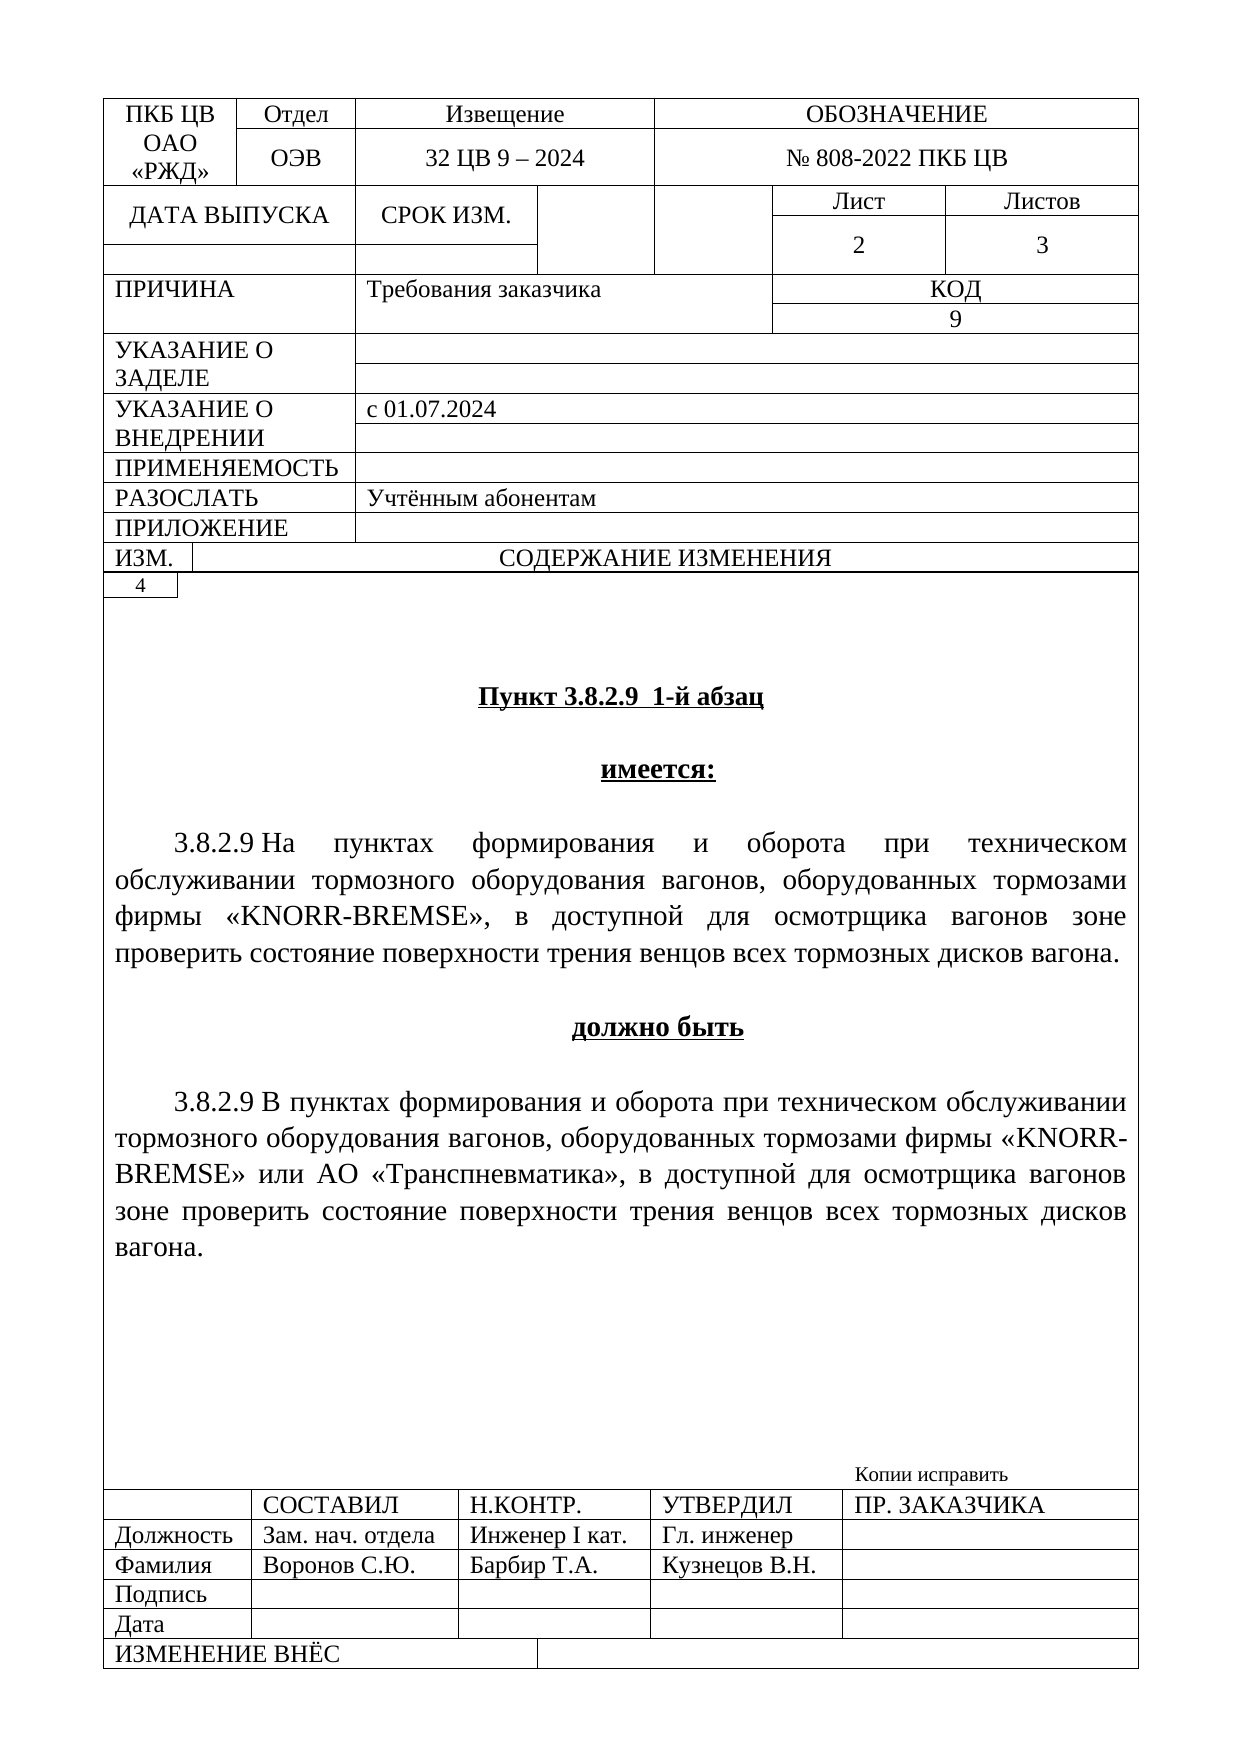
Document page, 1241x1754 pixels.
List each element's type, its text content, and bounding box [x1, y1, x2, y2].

table_cell КОД [773, 275, 1138, 303]
table_cell [459, 1609, 650, 1638]
table_cell [356, 424, 1138, 452]
table_cell Подпись [104, 1580, 251, 1608]
table_cell [538, 1639, 1138, 1668]
table_cell 9 [773, 304, 1138, 333]
table_cell [651, 1609, 842, 1638]
table_cell Кузнецов В.Н. [651, 1550, 842, 1578]
table_header ОБОЗНАЧЕНИЕ [655, 99, 1138, 128]
table_header Извещение [356, 99, 654, 128]
table_cell [459, 1580, 650, 1608]
table_cell 32 ЦВ 9 – 2024 [356, 129, 654, 185]
table_cell Листов [946, 186, 1138, 215]
table_cell СОДЕРЖАНИЕ ИЗМЕНЕНИЯ [193, 543, 1138, 571]
table_cell Н.КОНТР. [459, 1490, 650, 1519]
table_cell Требования заказчика [356, 275, 772, 333]
table_cell Инженер I кат. [459, 1520, 650, 1549]
table_cell ДАТА ВЫПУСКА [104, 186, 355, 244]
table_cell с 01.07.2024 [356, 394, 1138, 422]
table_cell [843, 1609, 1138, 1638]
table_cell [178, 573, 1138, 597]
table_cell Пункт 3.8.2.9 1-й абзац имеется: 3.8.2.9 На пунктах формирования и оборота при техническом обслуживании тормозного оборудования вагонов, оборудованных тормозами фирмы «KNORR-BREMSE», в доступной для осмотрщика вагонов зоне проверить состояние поверхности трения венцов всех тормозных дисков вагона. должно быть 3.8.2.9 В пунктах формирования и оборота при техническом обслуживании тормозного оборудования вагонов, оборудованных тормозами фирмы «KNORR-BREMSE» или АО «Транспневматика», в доступной для осмотрщика вагонов зоне проверить состояние поверхности трения венцов всех тормозных дисков вагона. Копии исправить [104, 597, 1138, 1489]
table_cell УКАЗАНИЕ О ЗАДЕЛЕ [104, 334, 355, 393]
table_cell 4 [104, 573, 177, 597]
table_cell Зам. нач. отдела [252, 1520, 458, 1549]
table_cell Гл. инженер [651, 1520, 842, 1549]
table_cell СРОК ИЗМ. [356, 186, 537, 244]
table_cell ПРИМЕНЯЕМОСТЬ [104, 453, 355, 482]
table_header Отдел [237, 99, 355, 128]
table_cell ИЗМЕНЕНИЕ ВНЁС [104, 1639, 537, 1668]
table_cell [356, 513, 1138, 542]
table_cell 3 [946, 216, 1138, 273]
table_cell [356, 453, 1138, 482]
table_cell ОЭВ [237, 129, 355, 185]
table_cell [252, 1580, 458, 1608]
table_header ПКБ ЦВ ОАО «РЖД» [104, 99, 236, 185]
table_cell [843, 1550, 1138, 1578]
table_cell ПР. ЗАКАЗЧИКА [843, 1490, 1138, 1519]
table_cell Фамилия [104, 1550, 251, 1578]
table_cell ПРИЛОЖЕНИЕ [104, 513, 355, 542]
table_cell [252, 1609, 458, 1638]
table_cell Дата [104, 1609, 251, 1638]
table_cell [843, 1580, 1138, 1608]
table_cell Учтённым абонентам [356, 483, 1138, 512]
table_cell Лист [773, 186, 945, 215]
table_cell [104, 245, 355, 273]
table_cell ПРИЧИНА [104, 275, 355, 333]
table_cell Воронов С.Ю. [252, 1550, 458, 1578]
table_cell № 808-2022 ПКБ ЦВ [655, 129, 1138, 185]
table_cell [104, 1490, 251, 1519]
table_cell [651, 1580, 842, 1608]
table_cell [843, 1520, 1138, 1549]
table_cell ИЗМ. [104, 543, 192, 571]
table_cell [538, 186, 654, 273]
table_cell СОСТАВИЛ [252, 1490, 458, 1519]
table_cell РАЗОСЛАТЬ [104, 483, 355, 512]
table_cell 2 [773, 216, 945, 273]
table_cell Барбир Т.А. [459, 1550, 650, 1578]
table_cell УТВЕРДИЛ [651, 1490, 842, 1519]
table_cell [356, 334, 1138, 363]
table_cell Должность [104, 1520, 251, 1549]
table_cell [356, 364, 1138, 393]
table_cell [356, 245, 537, 273]
table_cell УКАЗАНИЕ О ВНЕДРЕНИИ [104, 394, 355, 452]
table_cell [655, 186, 772, 273]
